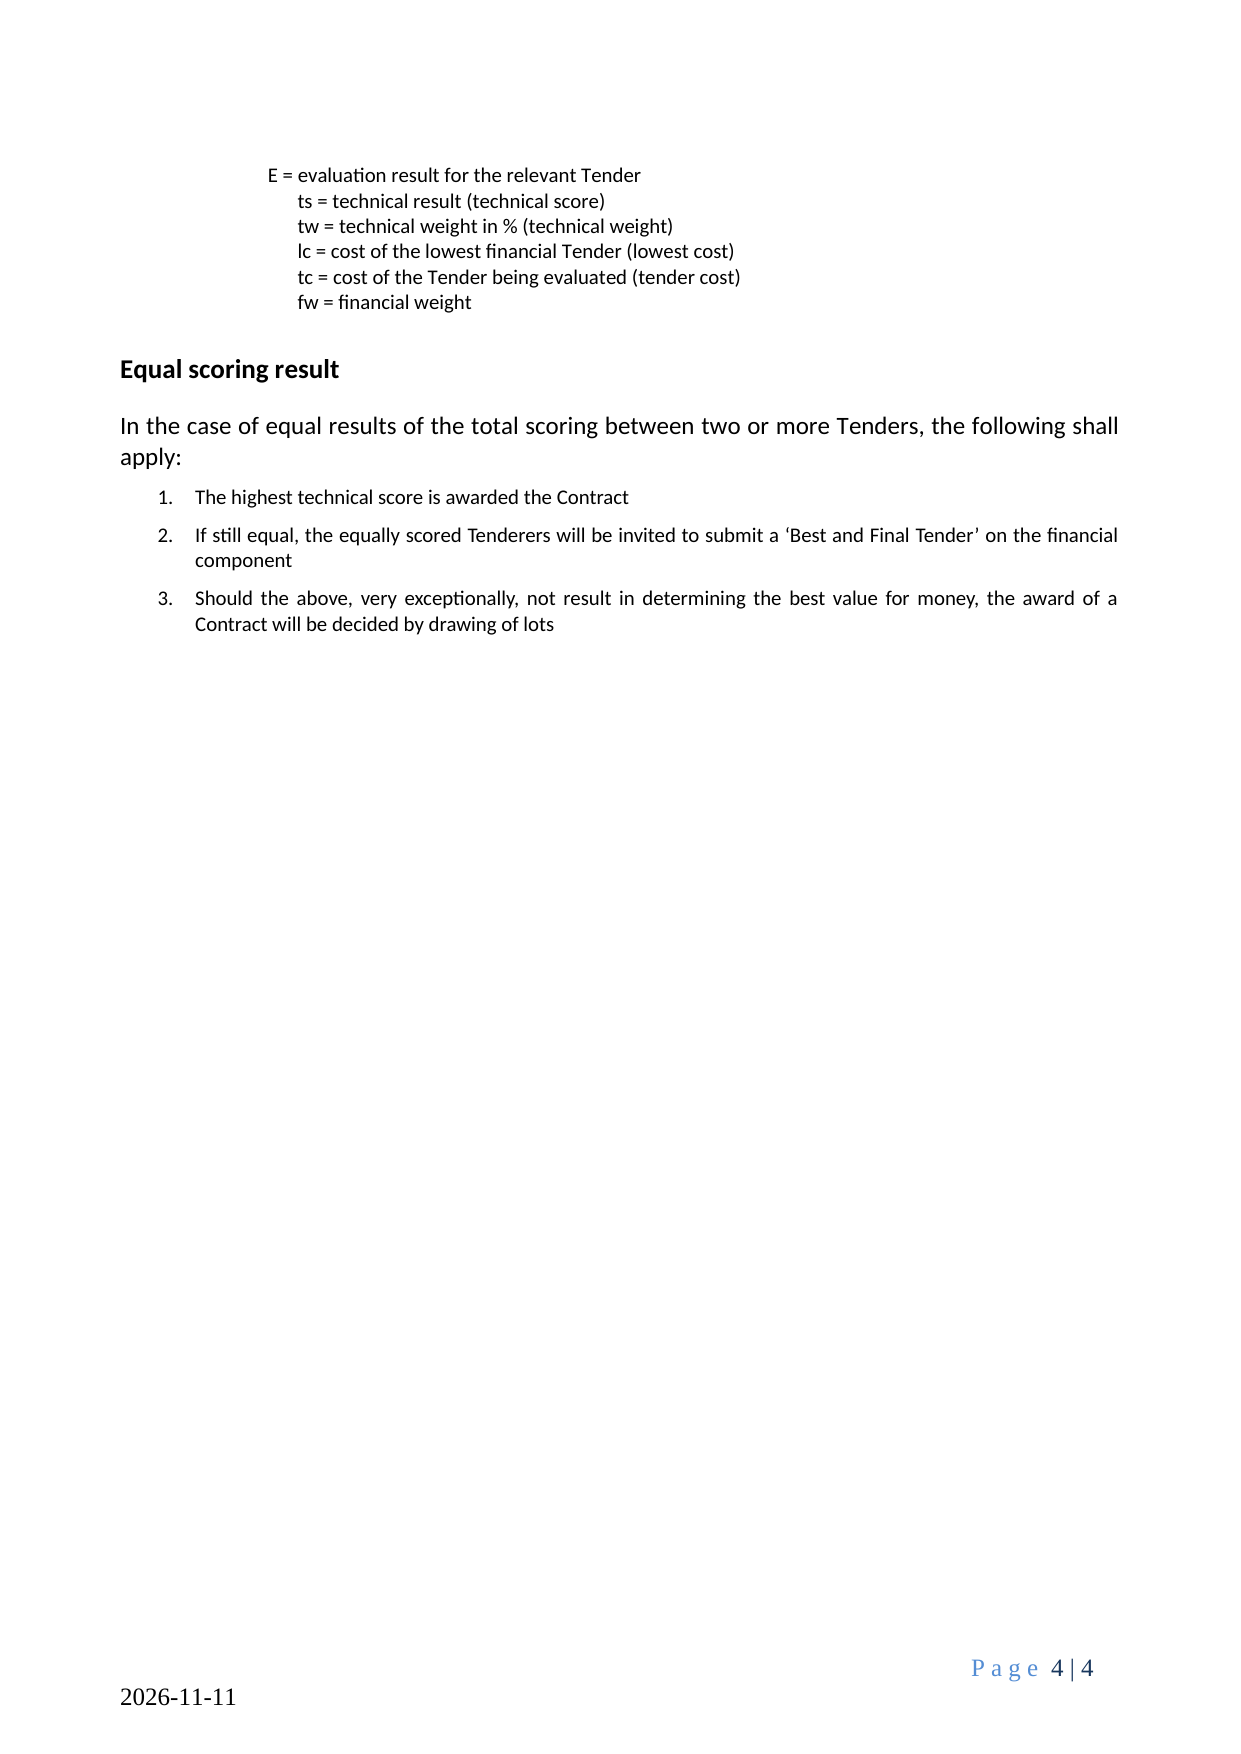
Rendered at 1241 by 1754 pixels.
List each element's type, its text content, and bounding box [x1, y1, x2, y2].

text tw = technical weight in % (technical weight) [297, 213, 1120, 239]
text E = evaluation result for the relevant Tender [268, 162, 1120, 188]
subtitle Equal scoring result [120, 352, 1120, 386]
list The highest technical score is awarded the Contract [157, 484, 1120, 509]
text ts = technical result (technical score) [297, 188, 1120, 213]
list Should the above, very exceptionally, not result in determining the best value for money, the award of a Contract will be decided by drawing of lots [157, 585, 1120, 636]
text In the case of equal results of the total scoring between two or more Tenders, the following shall apply: [120, 411, 1120, 472]
text lc = cost of the lowest financial Tender (lowest cost) [297, 239, 1120, 264]
list If still equal, the equally scored Tenderers will be invited to submit a ‘Best and Final Tender’ on the financial component [157, 522, 1120, 573]
text tc = cost of the Tender being evaluated (tender cost) [297, 264, 1120, 289]
text fw = financial weight [297, 289, 1120, 315]
